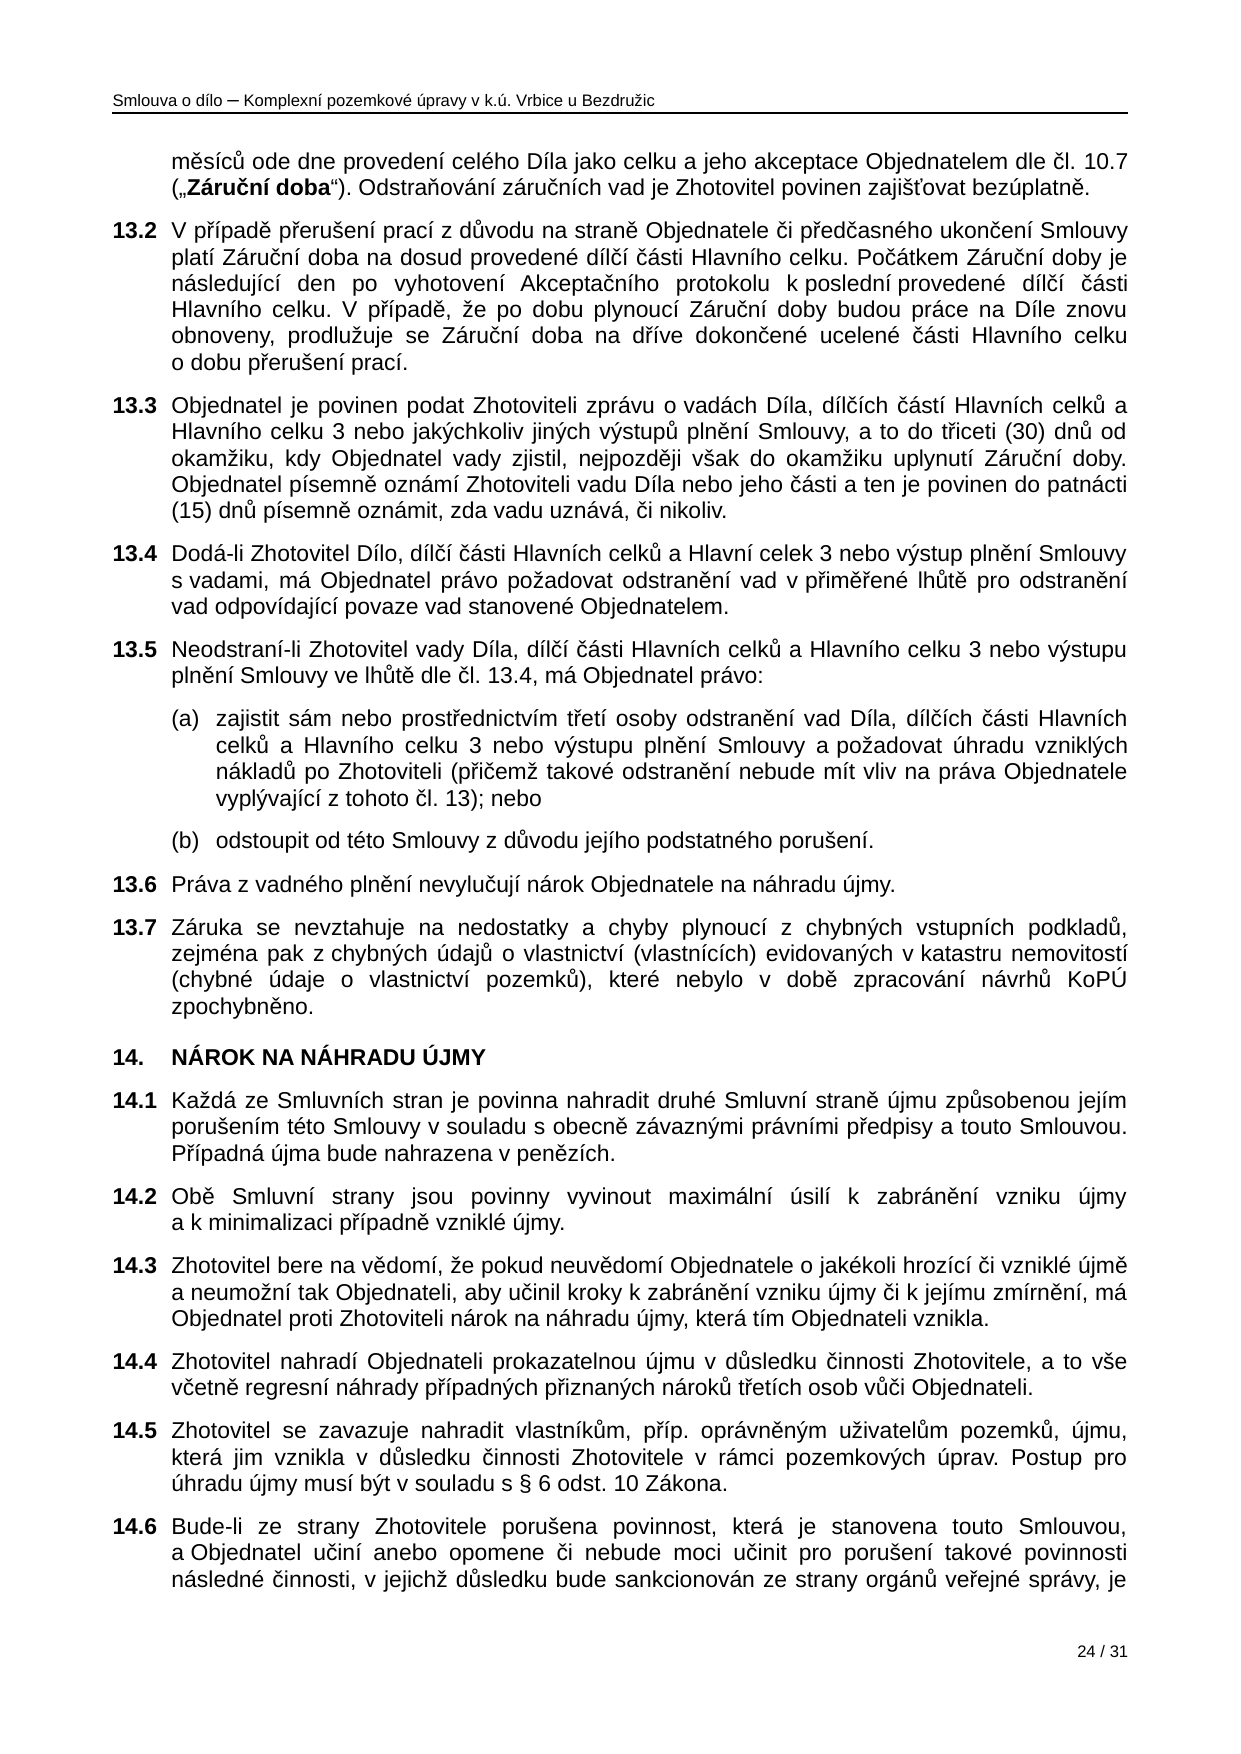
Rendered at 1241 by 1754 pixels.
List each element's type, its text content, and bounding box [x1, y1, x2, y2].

text V případě přerušení prací z důvodu na straně Objednatele či předčasného ukončení Smlouvy platí Záruční doba na dosud provedené dílčí části Hlavního celku. Počátkem Záruční doby je následující den po vyhotovení Akceptačního protokolu k poslední provedené dílčí části Hlavního celku. V případě, že po dobu plynoucí Záruční doby budou práce na Díle znovu obnoveny, prodlužuje se Záruční doba na dříve dokončené ucelené části Hlavního celku o dobu přerušení prací. [112, 217, 1128, 375]
text Každá ze Smluvních stran je povinna nahradit druhé Smluvní straně újmu způsobenou jejím porušením této Smlouvy v souladu s obecně závaznými právními předpisy a touto Smlouvou. Případná újma bude nahrazena v penězích. [112, 1087, 1128, 1166]
text Záruka se nevztahuje na nedostatky a chyby plynoucí z chybných vstupních podkladů, zejména pak z chybných údajů o vlastnictví (vlastnících) evidovaných v katastru nemovitostí (chybné údaje o vlastnictví pozemků), které nebylo v době zpracování návrhů KoPÚ zpochybněno. [112, 913, 1128, 1019]
text odstoupit od této Smlouvy z důvodu jejího podstatného porušení. [171, 827, 1128, 854]
text Dodá-li Zhotovitel Dílo, dílčí části Hlavních celků a Hlavní celek 3 nebo výstup plnění Smlouvy s vadami, má Objednatel právo požadovat odstranění vad v přiměřené lhůtě pro odstranění vad odpovídající povaze vad stanovené Objednatelem. [112, 540, 1128, 619]
text Práva z vadného plnění nevylučují nárok Objednatele na náhradu újmy. [112, 871, 1128, 897]
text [112, 148, 1128, 200]
text Nárok na náhradu újmy [112, 1044, 1128, 1070]
text Zhotovitel bere na vědomí, že pokud neuvědomí Objednatele o jakékoli hrozící či vzniklé újmě a neumožní tak Objednateli, aby učinil kroky k zabránění vzniku újmy či k jejímu zmírnění, má Objednatel proti Zhotoviteli nárok na náhradu újmy, která tím Objednateli vznikla. [112, 1252, 1128, 1331]
text Obě Smluvní strany jsou povinny vyvinout maximální úsilí k zabránění vzniku újmy a k minimalizaci případně vzniklé újmy. [112, 1183, 1128, 1235]
text Zhotovitel nahradí Objednateli prokazatelnou újmu v důsledku činnosti Zhotovitele, a to vše včetně regresní náhrady případných přiznaných nároků třetích osob vůči Objednateli. [112, 1348, 1128, 1401]
list zajistit sám nebo prostřednictvím třetí osoby odstranění vad Díla, dílčích části Hlavních celků a Hlavního celku 3 nebo výstupu plnění Smlouvy a požadovat úhradu vzniklých nákladů po Zhotoviteli (přičemž takové odstranění nebude mít vliv na práva Objednatele vyplývající z tohoto čl. 13); nebo [171, 705, 1128, 811]
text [112, 1513, 1128, 1592]
text Objednatel je povinen podat Zhotoviteli zprávu o vadách Díla, dílčích částí Hlavních celků a Hlavního celku 3 nebo jakýchkoliv jiných výstupů plnění Smlouvy, a to do třiceti (30) dnů od okamžiku, kdy Objednatel vady zjistil, nejpozději však do okamžiku uplynutí Záruční doby. Objednatel písemně oznámí Zhotoviteli vadu Díla nebo jeho části a ten je povinen do patnácti (15) dnů písemně oznámit, zda vadu uznává, či nikoliv. [112, 392, 1128, 524]
text Neodstraní-li Zhotovitel vady Díla, dílčí části Hlavních celků a Hlavního celku 3 nebo výstupu plnění Smlouvy ve lhůtě dle čl. 13.4, má Objednatel právo: [112, 636, 1128, 689]
text Zhotovitel se zavazuje nahradit vlastníkům, příp. oprávněným uživatelům pozemků, újmu, která jim vznikla v důsledku činnosti Zhotovitele v rámci pozemkových úprav. Postup pro úhradu újmy musí být v souladu s § 6 odst. 10 Zákona. [112, 1417, 1128, 1496]
